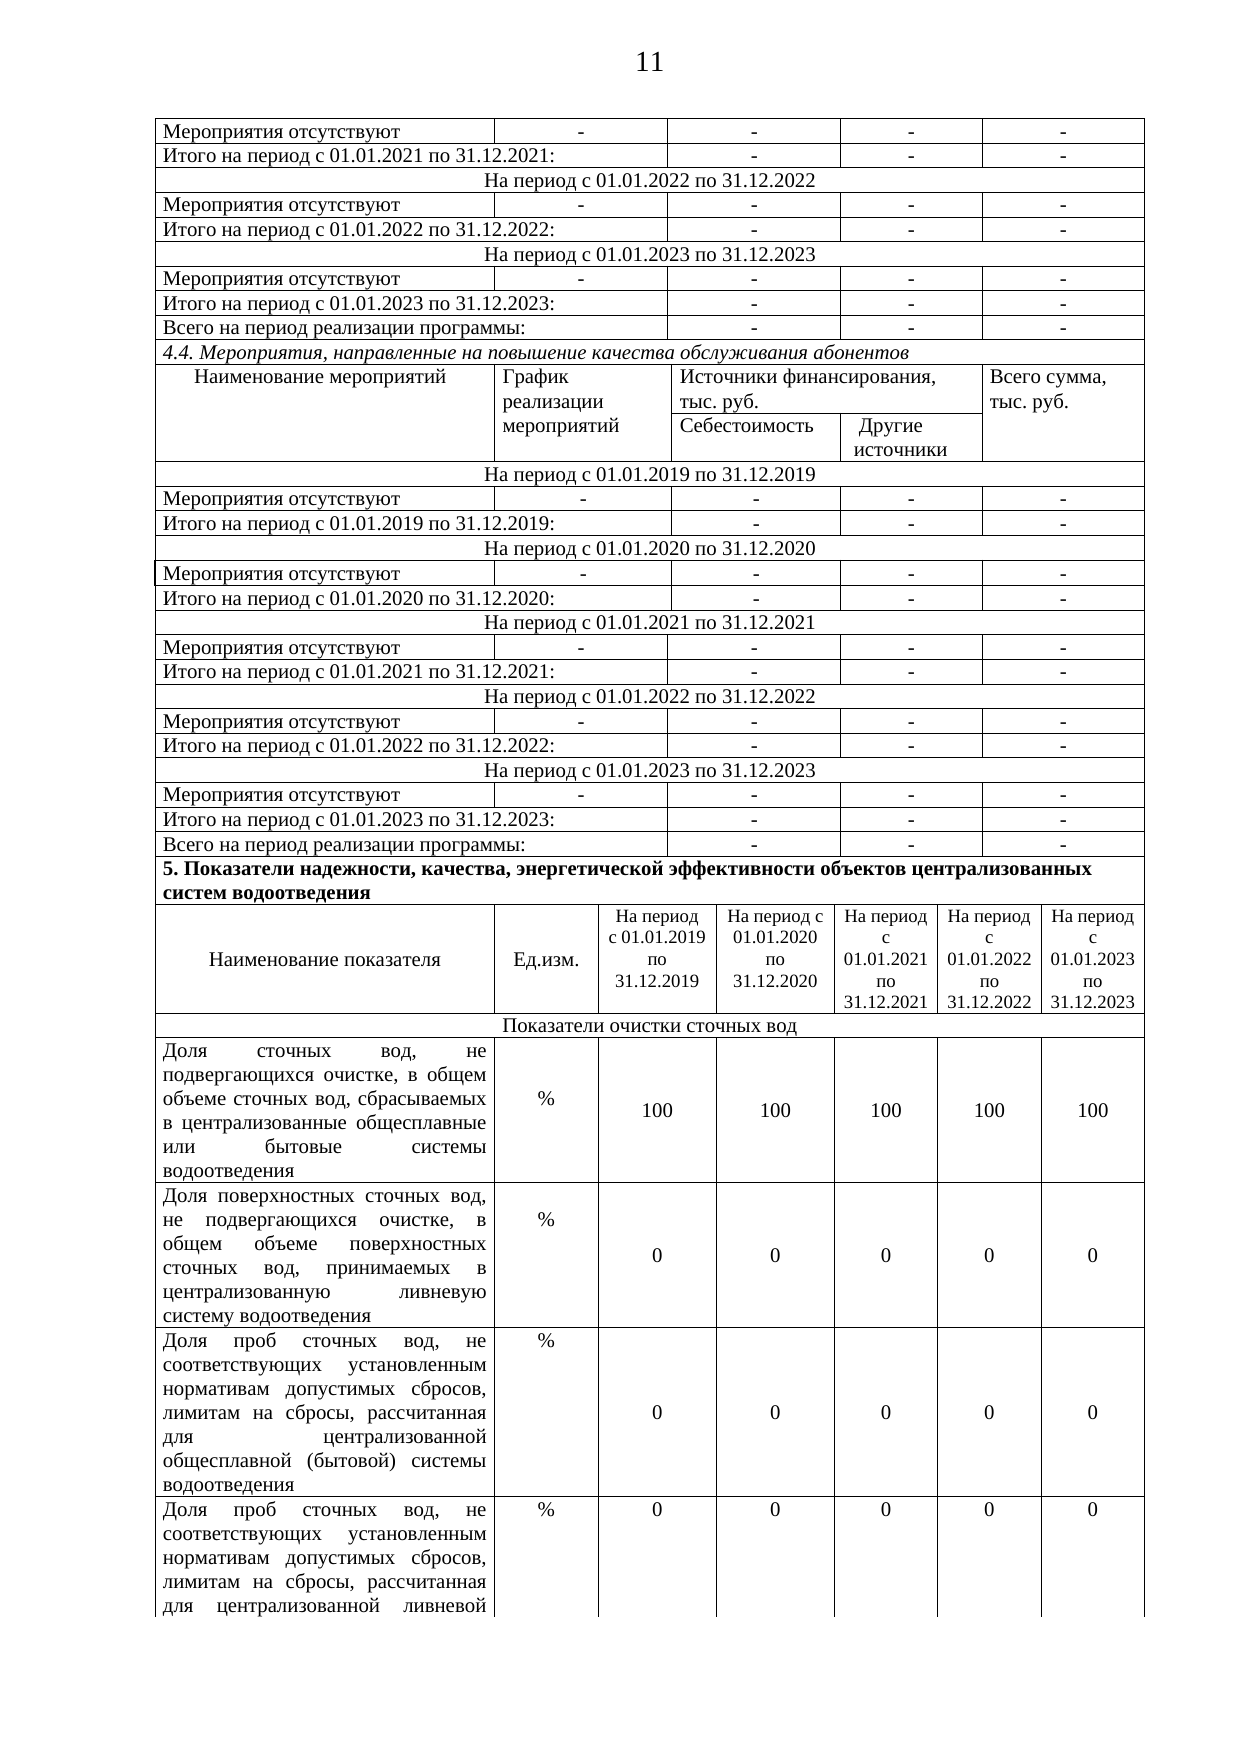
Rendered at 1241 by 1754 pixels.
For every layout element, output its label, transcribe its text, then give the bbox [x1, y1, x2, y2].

table_cell - [983, 660, 1144, 683]
table_cell 0 [1042, 1183, 1144, 1327]
table_cell На период с 01.01.2023 по 31.12.2023 [156, 758, 1144, 782]
table_cell 0 [835, 1183, 937, 1327]
table_cell Мероприятия отсутствуют [156, 119, 494, 143]
table_cell - [668, 783, 840, 806]
table_cell - [668, 832, 840, 856]
table_cell - [983, 119, 1144, 143]
table_cell 100 [938, 1038, 1041, 1182]
table_cell - [668, 635, 840, 659]
table_cell На период с 01.01.2022 по 31.12.2022 [938, 905, 1041, 1013]
table_cell На период с 01.01.2020 по 31.12.2020 [717, 905, 834, 1013]
table_cell - [668, 119, 840, 143]
table_cell - [841, 734, 982, 757]
table_cell - [495, 119, 667, 143]
table_cell Другие источники [841, 414, 982, 461]
table_cell % [495, 1038, 598, 1182]
table_cell - [983, 832, 1144, 856]
table_cell - [983, 783, 1144, 806]
table_cell 5. Показатели надежности, качества, энергетической эффективности объектов централизованных систем водоотведения [156, 857, 1144, 904]
table_cell % [495, 1328, 598, 1496]
table_cell Мероприятия отсутствуют [156, 267, 494, 290]
table_cell График реализации мероприятий [495, 365, 671, 461]
table_cell На период с 01.01.2022 по 31.12.2022 [156, 685, 1144, 708]
table_cell 0 [835, 1497, 937, 1617]
table_cell - [672, 487, 840, 510]
table_cell - [841, 316, 982, 339]
table_cell - [841, 635, 982, 659]
table_cell - [841, 511, 982, 535]
table_cell На период с 01.01.2020 по 31.12.2020 [156, 536, 1144, 559]
table_cell На период с 01.01.2021 по 31.12.2021 [835, 905, 937, 1013]
table_cell - [495, 635, 667, 659]
table_cell - [841, 144, 982, 167]
table_cell Мероприятия отсутствуют [156, 709, 494, 733]
table_cell Всего сумма, тыс. руб. [983, 365, 1144, 461]
table_cell - [672, 586, 840, 610]
table_cell 0 [717, 1183, 834, 1327]
table_cell 0 [599, 1183, 716, 1327]
table_cell - [668, 291, 840, 315]
table_cell - [983, 267, 1144, 290]
table_cell - [983, 734, 1144, 757]
table_cell - [495, 193, 667, 216]
table_cell Доля поверхностных сточных вод, не подвергающихся очистке, в общем объеме поверхностных сточных вод, принимаемых в централизованную ливневую систему водоотведения [156, 1183, 494, 1327]
table_cell - [495, 487, 671, 510]
table_cell На период с 01.01.2023 по 31.12.2023 [156, 242, 1144, 266]
table_cell Итого на период с 01.01.2021 по 31.12.2021: [156, 660, 667, 683]
table_cell Всего на период реализации программы: [156, 832, 667, 856]
table_cell 0 [938, 1497, 1041, 1617]
table_cell 0 [717, 1328, 834, 1496]
table_cell - [983, 808, 1144, 831]
table_cell - [983, 586, 1144, 610]
table_cell - [668, 808, 840, 831]
table_cell - [668, 316, 840, 339]
table_cell 0 [938, 1328, 1041, 1496]
table_cell Ед.изм. [495, 905, 598, 1013]
table_cell Итого на период с 01.01.2023 по 31.12.2023: [156, 808, 667, 831]
table_cell Себестоимость [672, 414, 840, 461]
table_cell Источники финансирования, тыс. руб. [672, 365, 982, 413]
table_cell - [672, 511, 840, 535]
table_cell - [841, 291, 982, 315]
table_cell - [983, 511, 1144, 535]
table_cell 4.4. Мероприятия, направленные на повышение качества обслуживания абонентов [156, 340, 1144, 364]
table_cell - [841, 586, 982, 610]
table_cell - [841, 709, 982, 733]
table_cell Мероприятия отсутствуют [156, 635, 494, 659]
table_cell 0 [717, 1497, 834, 1617]
table_cell Мероприятия отсутствуют [156, 193, 494, 216]
table_cell Итого на период с 01.01.2020 по 31.12.2020: [156, 586, 671, 610]
table_cell % [495, 1497, 598, 1617]
table_cell На период с 01.01.2019 по 31.12.2019 [156, 462, 1144, 486]
table_cell - [672, 561, 840, 585]
table_cell - [983, 218, 1144, 241]
table_cell - [841, 660, 982, 683]
table_cell 0 [1042, 1328, 1144, 1496]
table_cell - [841, 561, 982, 585]
table_cell Мероприятия отсутствуют [156, 561, 494, 585]
table_cell - [668, 660, 840, 683]
table_cell - [983, 487, 1144, 510]
table_cell 0 [599, 1328, 716, 1496]
table_cell - [983, 635, 1144, 659]
table_cell - [495, 267, 667, 290]
table_cell Мероприятия отсутствуют [156, 487, 494, 510]
table_cell - [841, 218, 982, 241]
table_cell Всего на период реализации программы: [156, 316, 667, 339]
table_cell 100 [717, 1038, 834, 1182]
table_cell - [841, 783, 982, 806]
table_cell - [983, 316, 1144, 339]
table_cell - [495, 783, 667, 806]
table_cell Доля сточных вод, не подвергающихся очистке, в общем объеме сточных вод, сбрасываемых в централизованные общесплавные или бытовые системы водоотведения [156, 1038, 494, 1182]
table_cell Итого на период с 01.01.2019 по 31.12.2019: [156, 511, 671, 535]
table_cell На период с 01.01.2023 по 31.12.2023 [1042, 905, 1144, 1013]
table_cell Итого на период с 01.01.2022 по 31.12.2022: [156, 218, 667, 241]
table_cell - [668, 267, 840, 290]
table_cell - [983, 561, 1144, 585]
table_cell 100 [835, 1038, 937, 1182]
table_cell - [668, 218, 840, 241]
table_cell - [668, 144, 840, 167]
table_cell 0 [599, 1497, 716, 1617]
table_cell Показатели очистки сточных вод [156, 1014, 1144, 1037]
table_cell - [841, 193, 982, 216]
table_cell Итого на период с 01.01.2021 по 31.12.2021: [156, 144, 667, 167]
table_cell - [668, 193, 840, 216]
table_cell - [668, 709, 840, 733]
table_cell - [495, 709, 667, 733]
table_cell Итого на период с 01.01.2023 по 31.12.2023: [156, 291, 667, 315]
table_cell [156, 1497, 494, 1617]
table_cell % [495, 1183, 598, 1327]
table_cell 0 [1042, 1497, 1144, 1617]
table_cell - [983, 291, 1144, 315]
table_cell Мероприятия отсутствуют [156, 783, 494, 806]
table_cell 100 [599, 1038, 716, 1182]
table_cell 0 [938, 1183, 1041, 1327]
table_cell - [983, 709, 1144, 733]
table_cell 100 [1042, 1038, 1144, 1182]
table_cell - [841, 487, 982, 510]
table_cell Доля проб сточных вод, не соответствующих установленным нормативам допустимых сбросов, лимитам на сбросы, рассчитанная для централизованной общесплавной (бытовой) системы водоотведения [156, 1328, 494, 1496]
table_cell - [668, 734, 840, 757]
table_cell На период с 01.01.2019 по 31.12.2019 [599, 905, 716, 1013]
table_cell - [983, 193, 1144, 216]
table_cell Наименование мероприятий [156, 365, 494, 461]
table_cell - [841, 832, 982, 856]
table_cell - [495, 561, 671, 585]
table_cell Итого на период с 01.01.2022 по 31.12.2022: [156, 734, 667, 757]
table_cell Наименование показателя [156, 905, 494, 1013]
table_cell На период с 01.01.2022 по 31.12.2022 [156, 168, 1144, 192]
table_cell - [983, 144, 1144, 167]
table_cell - [841, 808, 982, 831]
table_cell - [841, 267, 982, 290]
table_cell - [841, 119, 982, 143]
table_cell На период с 01.01.2021 по 31.12.2021 [156, 611, 1144, 634]
table_cell 0 [835, 1328, 937, 1496]
